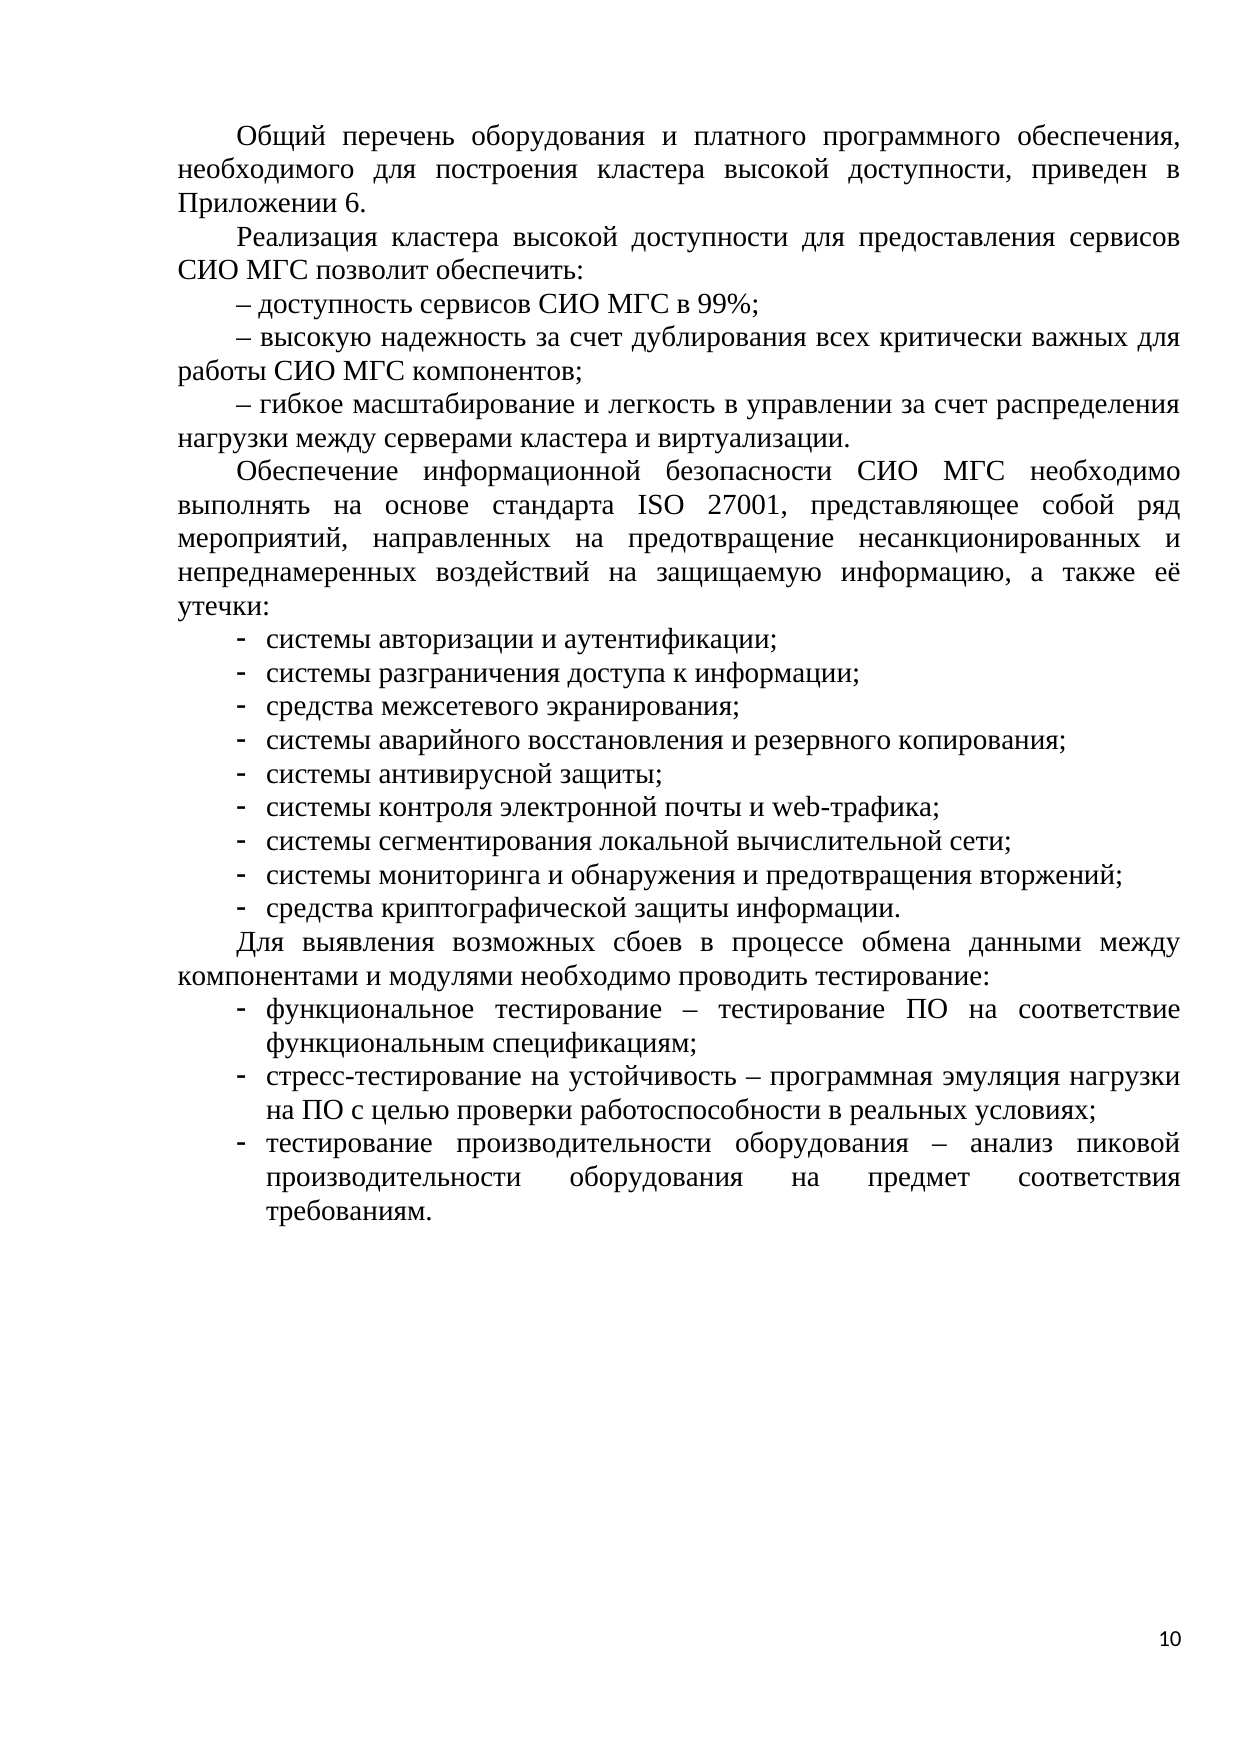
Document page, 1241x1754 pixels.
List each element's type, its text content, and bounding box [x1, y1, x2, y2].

text Для выявления возможных сбоев в процессе обмена данными между компонентами и модулями необходимо проводить тестирование: [177, 924, 1181, 991]
list средства криптографической защиты информации. [236, 890, 1181, 924]
list системы авторизации и аутентификации; [236, 621, 1181, 655]
list системы сегментирования локальной вычислительной сети; [236, 823, 1181, 857]
text – доступность сервисов СИО МГС в 99%; [177, 286, 1181, 319]
text Обеспечение информационной безопасности СИО МГС необходимо выполнять на основе стандарта ISO 27001, представляющее собой ряд мероприятий, направленных на предотвращение несанкционированных и непреднамеренных воздействий на защищаемую информацию, а также её утечки: [177, 453, 1181, 621]
text – гибкое масштабирование и легкость в управлении за счет распределения нагрузки между серверами кластера и виртуализации. [177, 386, 1181, 453]
text Общий перечень оборудования и платного программного обеспечения, необходимого для построения кластера высокой доступности, приведен в Приложении 6. [177, 118, 1181, 219]
list стресс-тестирование на устойчивость – программная эмуляция нагрузки на ПО с целью проверки работоспособности в реальных условиях; [236, 1058, 1181, 1126]
list системы аварийного восстановления и резервного копирования; [236, 722, 1181, 756]
text – высокую надежность за счет дублирования всех критически важных для работы СИО МГС компонентов; [177, 319, 1181, 386]
list системы мониторинга и обнаружения и предотвращения вторжений; [236, 857, 1181, 890]
list системы антивирусной защиты; [236, 756, 1181, 789]
list системы контроля электронной почты и web-трафика; [236, 789, 1181, 823]
list системы разграничения доступа к информации; [236, 655, 1181, 688]
list средства межсетевого экранирования; [236, 688, 1181, 722]
list функциональное тестирование – тестирование ПО на соответствие функциональным спецификациям; [236, 991, 1181, 1058]
list тестирование производительности оборудования – анализ пиковой производительности оборудования на предмет соответствия требованиям. [236, 1126, 1181, 1226]
text Реализация кластера высокой доступности для предоставления сервисов СИО МГС позволит обеспечить: [177, 219, 1181, 286]
